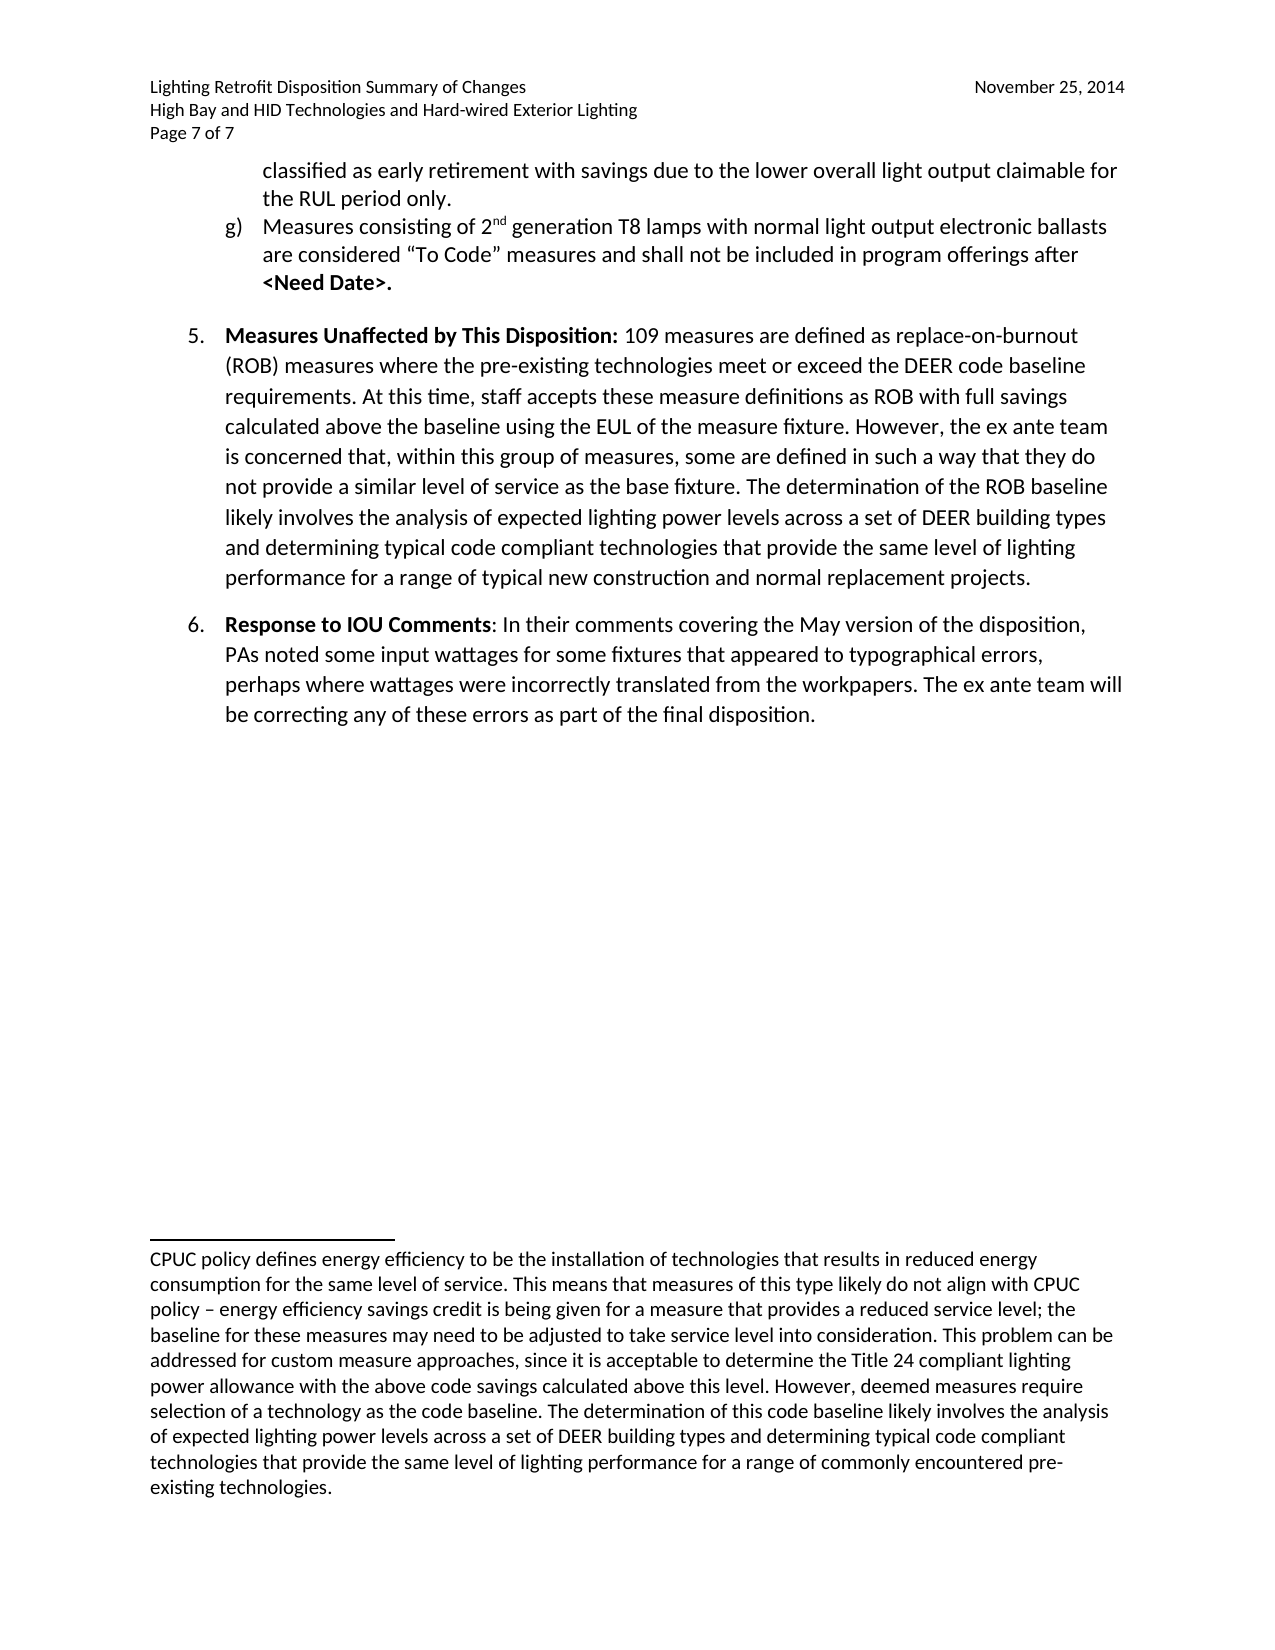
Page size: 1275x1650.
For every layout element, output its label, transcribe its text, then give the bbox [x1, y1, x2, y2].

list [225, 156, 1125, 212]
list Measures consisting of 2nd generation T8 lamps with normal light output electronic ballasts are considered “To Code” measures and shall not be included in program offerings after <Need Date>. [225, 212, 1125, 296]
list Response to IOU Comments: In their comments covering the May version of the disposition, PAs noted some input wattages for some fixtures that appeared to typographical errors, perhaps where wattages were incorrectly translated from the workpapers. The ex ante team will be correcting any of these errors as part of the final disposition. [187, 610, 1125, 728]
list Measures Unaffected by This Disposition: 109 measures are defined as replace-on-burnout (ROB) measures where the pre-existing technologies meet or exceed the DEER code baseline requirements. At this time, staff accepts these measure definitions as ROB with full savings calculated above the baseline using the EUL of the measure fixture. However, the ex ante team is concerned that, within this group of measures, some are defined in such a way that they do not provide a similar level of service as the base fixture. The determination of the ROB baseline likely involves the analysis of expected lighting power levels across a set of DEER building types and determining typical code compliant technologies that provide the same level of lighting performance for a range of typical new construction and normal replacement projects. [187, 321, 1125, 591]
